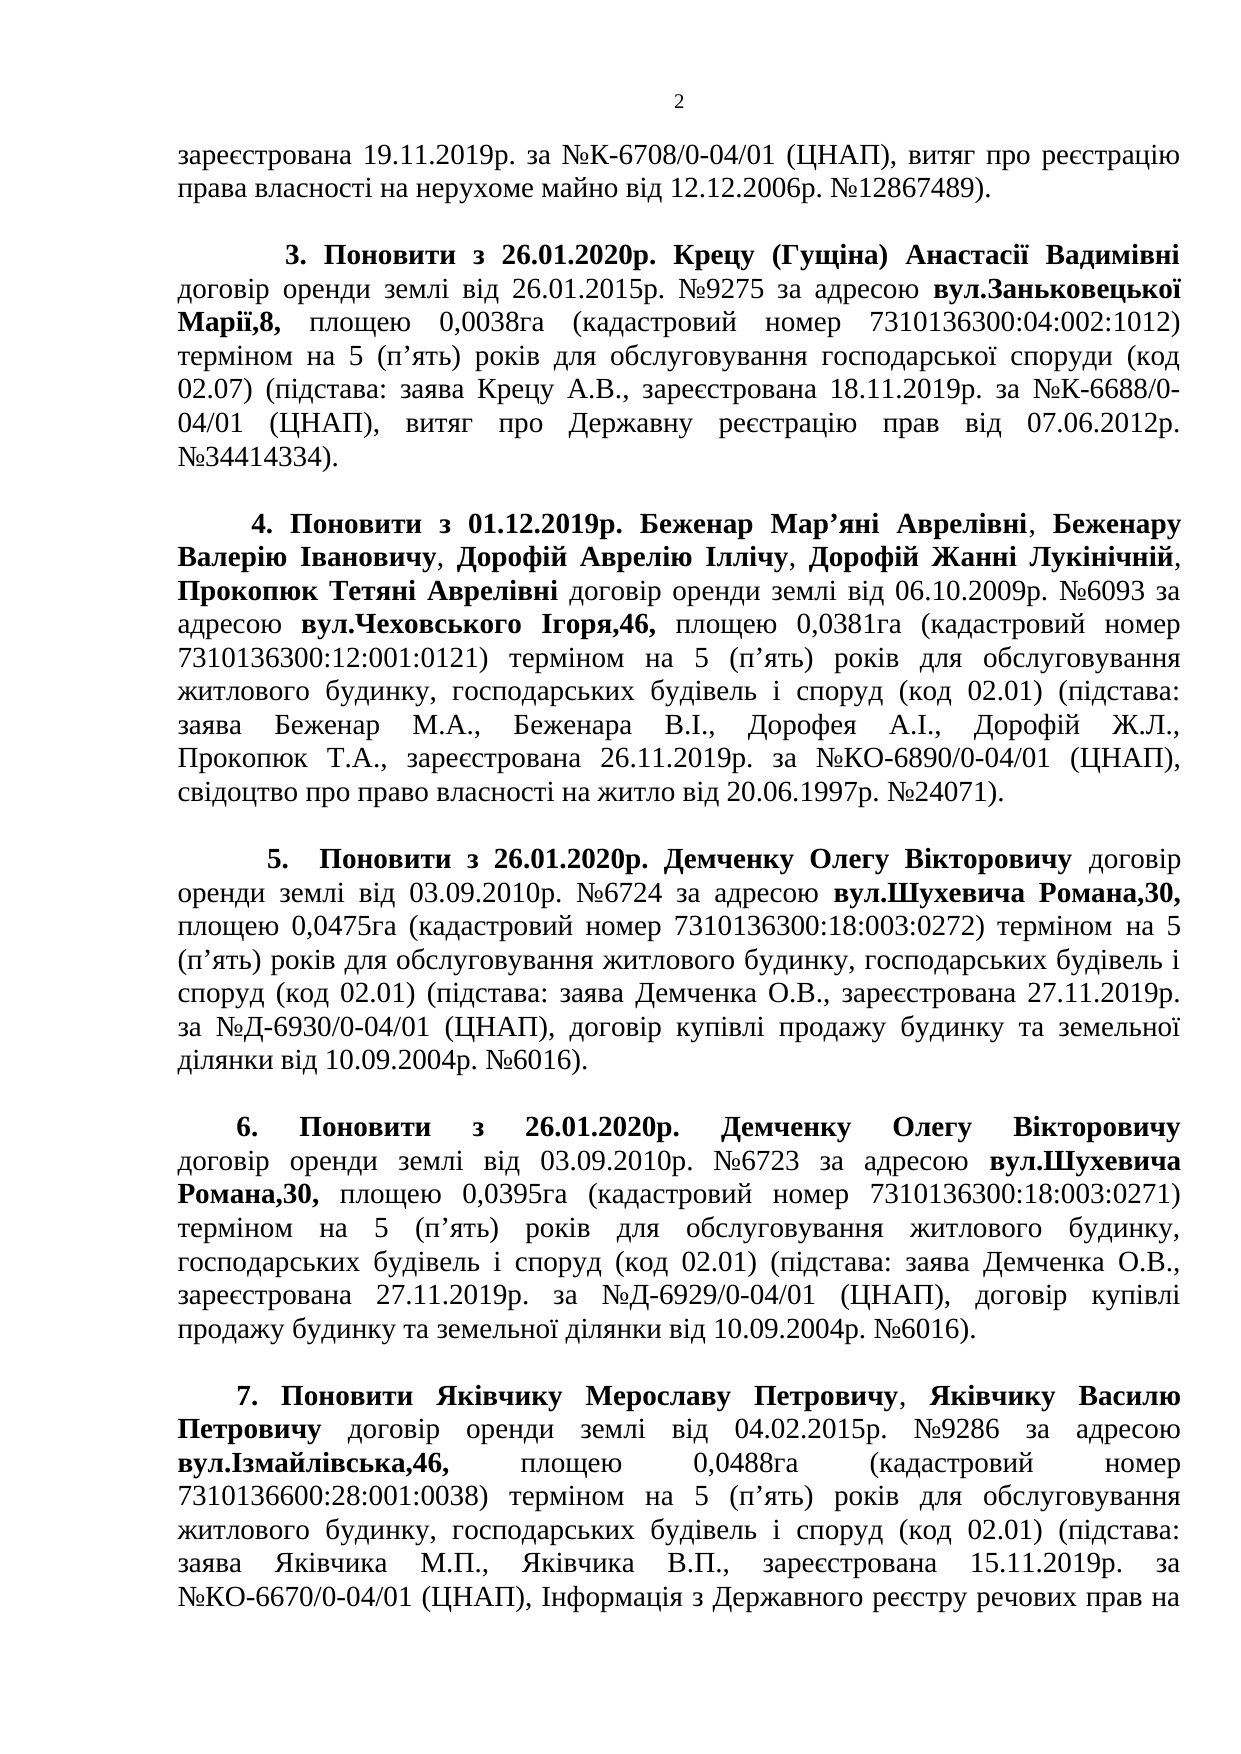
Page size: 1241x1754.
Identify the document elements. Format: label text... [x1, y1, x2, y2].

text 5. Поновити з 26.01.2020р. Демченку Олегу Вікторовичу договір оренди землі від 03.09.2010р. №6724 за адресою вул.Шухевича Романа,30, площею 0,0475га (кадастровий номер 7310136300:18:003:0272) терміном на 5 (п’ять) років для обслуговування житлового будинку, господарських будівель і споруд (код 02.01) (підстава: заява Демченка О.В., зареєстрована 27.11.2019р. за №Д-6930/0-04/01 (ЦНАП), договір купівлі продажу будинку та земельної ділянки від 10.09.2004р. №6016). [177, 841, 1181, 1076]
text 4. Поновити з 01.12.2019р. Беженар Мар’яні Аврелівні, Беженару Валерію Івановичу, Дорофій Аврелію Іллічу, Дорофій Жанні Лукінічній, Прокопюк Тетяні Аврелівні договір оренди землі від 06.10.2009р. №6093 за адресою вул.Чеховського Ігоря,46, площею 0,0381га (кадастровий номер 7310136300:12:001:0121) терміном на 5 (п’ять) років для обслуговування житлового будинку, господарських будівель і споруд (код 02.01) (підстава: заява Беженар М.А., Беженара В.І., Дорофея А.І., Дорофій Ж.Л., Прокопюк Т.А., зареєстрована 26.11.2019р. за №КО-6890/0-04/01 (ЦНАП), свідоцтво про право власності на житло від 20.06.1997р. №24071). [177, 506, 1181, 808]
text 6. Поновити з 26.01.2020р. Демченку Олегу Вікторовичу договір оренди землі від 03.09.2010р. №6723 за адресою вул.Шухевича Романа,30, площею 0,0395га (кадастровий номер 7310136300:18:003:0271) терміном на 5 (п’ять) років для обслуговування житлового будинку, господарських будівель і споруд (код 02.01) (підстава: заява Демченка О.В., зареєстрована 27.11.2019р. за №Д-6929/0-04/01 (ЦНАП), договір купівлі продажу будинку та земельної ділянки від 10.09.2004р. №6016). [177, 1109, 1181, 1344]
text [177, 137, 1181, 204]
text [177, 1378, 1181, 1613]
text 3. Поновити з 26.01.2020р. Крецу (Гущіна) Анастасії Вадимівні договір оренди землі від 26.01.2015р. №9275 за адресою вул.Заньковецької Марії,8, площею 0,0038га (кадастровий номер 7310136300:04:002:1012) терміном на 5 (п’ять) років для обслуговування господарської споруди (код 02.07) (підстава: заява Крецу А.В., зареєстрована 18.11.2019р. за №К-6688/0-04/01 (ЦНАП), витяг про Державну реєстрацію прав від 07.06.2012р. №34414334). [177, 237, 1181, 472]
